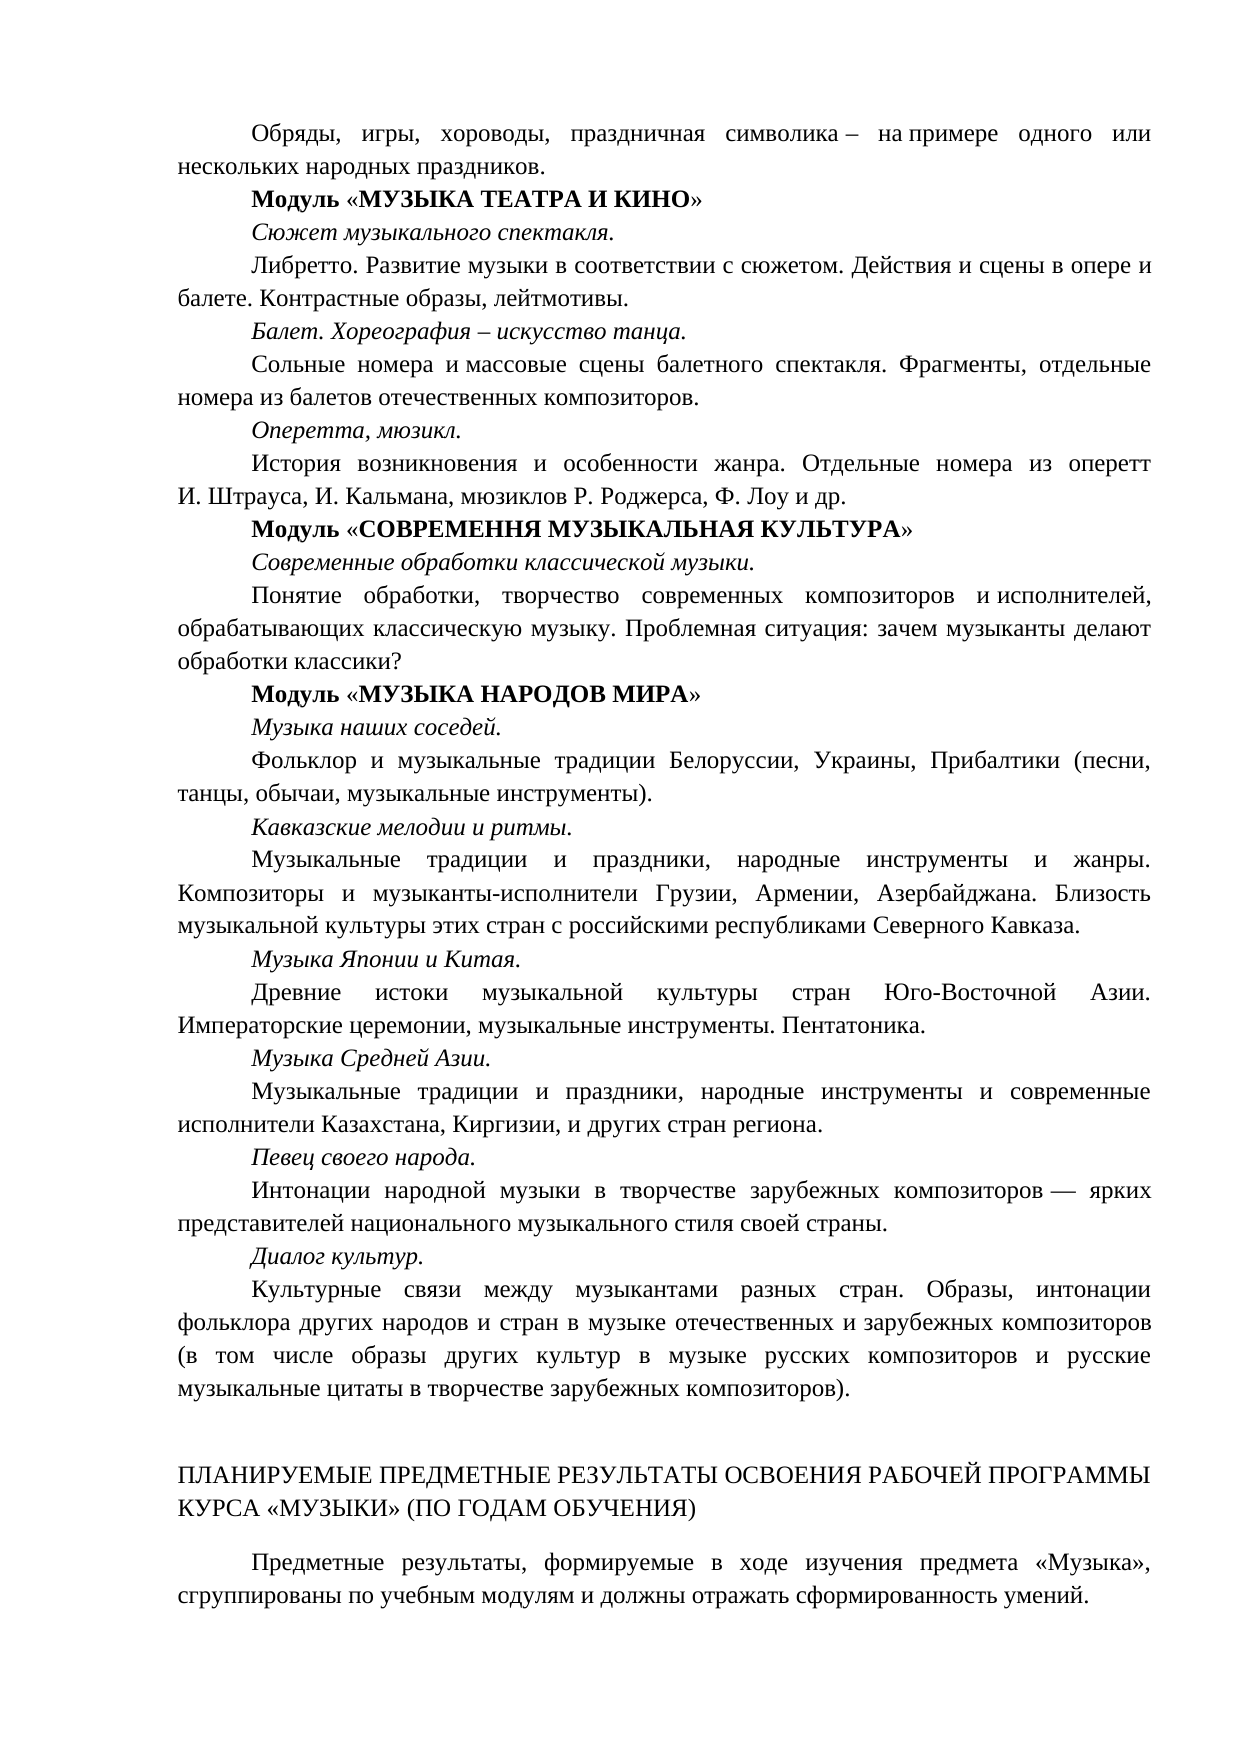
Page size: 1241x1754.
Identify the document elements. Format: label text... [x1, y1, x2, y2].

text Предметные результаты, формируемые в ходе изучения предмета «Музыка», сгруппированы по учебным модулям и должны отражать сформированность умений. [177, 1547, 1152, 1608]
text Оперетта, мюзикл. [177, 415, 1152, 444]
text Интонации народной музыки в творчестве зарубежных композиторов — ярких представителей национального музыкального стиля своей страны. [177, 1175, 1152, 1237]
text Понятие обработки, творчество современных композиторов и исполнителей, обрабатывающих классическую музыку. Проблемная ситуация: зачем музыканты делают обработки классики? [177, 580, 1152, 675]
text Музыка Японии и Китая. [177, 944, 1152, 972]
text Древние истоки музыкальной культуры стран Юго-Восточной Азии. Императорские церемонии, музыкальные инструменты. Пентатоника. [177, 977, 1152, 1038]
text Музыкальные традиции и праздники, народные инструменты и современные исполнители Казахстана, Киргизии, и других стран региона. [177, 1076, 1152, 1137]
text Музыка наших соседей. [177, 712, 1152, 741]
text Современные обработки классической музыки. [177, 547, 1152, 576]
text Фольклор и музыкальные традиции Белоруссии, Украины, Прибалтики (песни, танцы, обычаи, музыкальные инструменты). [177, 746, 1152, 807]
text Балет. Хореография – искусство танца. [177, 316, 1152, 345]
text Сюжет музыкального спектакля. [177, 217, 1152, 246]
text Модуль «МУЗЫКА НАРОДОВ МИРА» [177, 679, 1152, 708]
text Диалог культур. [177, 1241, 1152, 1269]
text Кавказские мелодии и ритмы. [177, 812, 1152, 840]
text Певец своего народа. [177, 1142, 1152, 1171]
text Сольные номера и массовые сцены балетного спектакля. Фрагменты, отдельные номера из балетов отечественных композиторов. [177, 349, 1152, 411]
text Модуль «МУЗЫКА ТЕАТРА И КИНО» [177, 184, 1152, 213]
text Культурные связи между музыкантами разных стран. Образы, интонации фольклора других народов и стран в музыке отечественных и зарубежных композиторов (в том числе образы других культур в музыке русских композиторов и русские музыкальные цитаты в творчестве зарубежных композиторов). [177, 1274, 1152, 1402]
text Модуль «СОВРЕМЕННЯ МУЗЫКАЛЬНАЯ КУЛЬТУРА» [177, 514, 1152, 543]
text История возникновения и особенности жанра. Отдельные номера из оперетт И. Штрауса, И. Кальмана, мюзиклов Р. Роджерса, Ф. Лоу и др. [177, 448, 1152, 510]
text Музыка Средней Азии. [177, 1043, 1152, 1071]
text Музыкальные традиции и праздники, народные инструменты и жанры. Композиторы и музыканты-исполнители Грузии, Армении, Азербайджана. Близость музыкальной культуры этих стран с российскими республиками Северного Кавказа. [177, 844, 1152, 939]
text Либретто. Развитие музыки в соответствии с сюжетом. Действия и сцены в опере и балете. Контрастные образы, лейтмотивы. [177, 250, 1152, 312]
text Обряды, игры, хороводы, праздничная символика – на примере одного или нескольких народных праздников. [177, 118, 1152, 180]
list ПЛАНИРУЕМЫЕ ПРЕДМЕТНЫЕ РЕЗУЛЬТАТЫ ОСВОЕНИЯ РАБОЧЕЙ ПРОГРАММЫ КУРСА «МУЗЫКИ» (ПО ГОДАМ ОБУЧЕНИЯ) [177, 1460, 1152, 1522]
